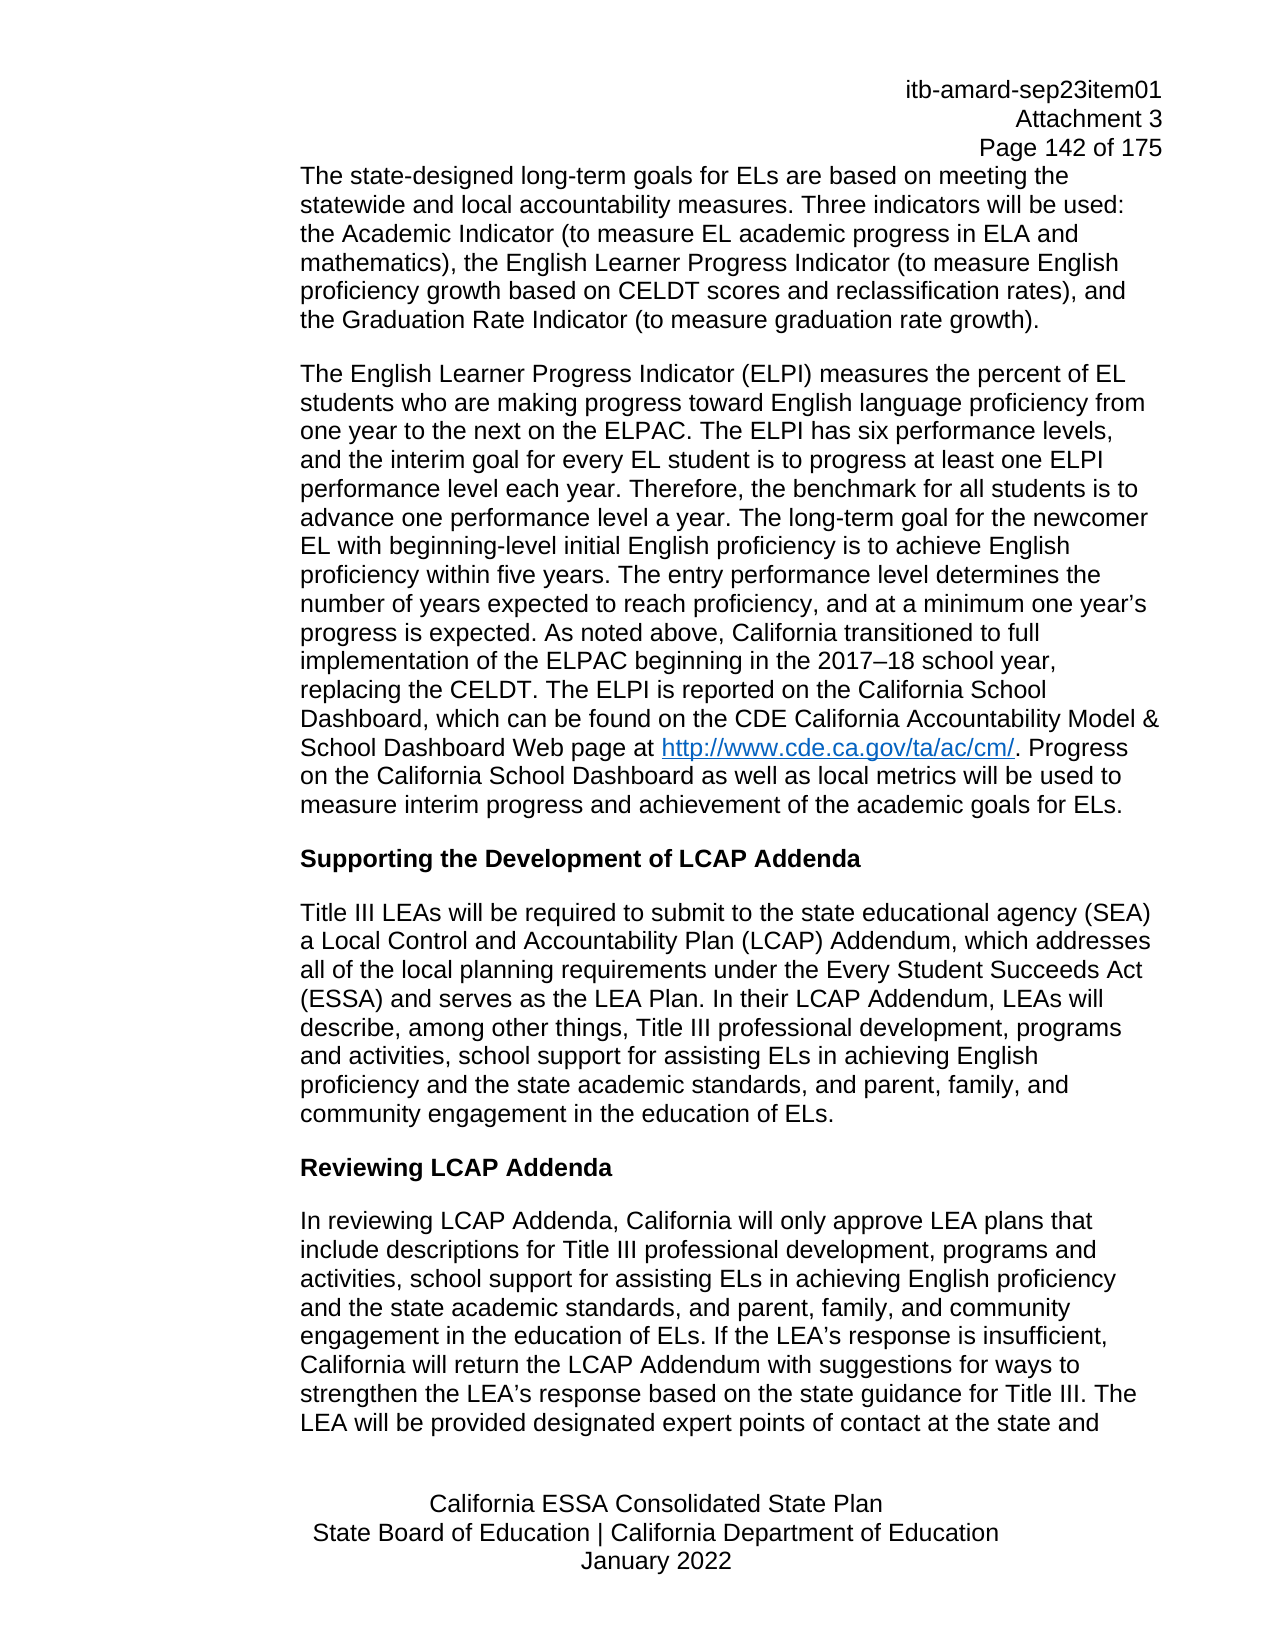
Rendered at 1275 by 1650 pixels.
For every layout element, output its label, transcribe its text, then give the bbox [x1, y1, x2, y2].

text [300, 1206, 1162, 1436]
text The English Learner Progress Indicator (ELPI) measures the percent of EL students who are making progress toward English language proficiency from one year to the next on the ELPAC. The ELPI has six performance levels, and the interim goal for every EL student is to progress at least one ELPI performance level each year. Therefore, the benchmark for all students is to advance one performance level a year. The long-term goal for the newcomer EL with beginning-level initial English proficiency is to achieve English proficiency within five years. The entry performance level determines the number of years expected to reach proficiency, and at a minimum one year’s progress is expected. As noted above, California transitioned to full implementation of the ELPAC beginning in the 2017–18 school year, replacing the CELDT. The ELPI is reported on the California School Dashboard, which can be found on the CDE California Accountability Model & School Dashboard Web page at http://www.cde.ca.gov/ta/ac/cm/. Progress on the California School Dashboard as well as local metrics will be used to measure interim progress and achievement of the academic goals for ELs. [300, 359, 1162, 819]
text Reviewing LCAP Addenda [300, 1152, 1162, 1181]
text Supporting the Development of LCAP Addenda [300, 844, 1162, 872]
text The state-designed long-term goals for ELs are based on meeting the statewide and local accountability measures. Three indicators will be used: the Academic Indicator (to measure EL academic progress in ELA and mathematics), the English Learner Progress Indicator (to measure English proficiency growth based on CELDT scores and reclassification rates), and the Graduation Rate Indicator (to measure graduation rate growth). [300, 161, 1162, 334]
text Title III LEAs will be required to submit to the state educational agency (SEA) a Local Control and Accountability Plan (LCAP) Addendum, which addresses all of the local planning requirements under the Every Student Succeeds Act (ESSA) and serves as the LEA Plan. In their LCAP Addendum, LEAs will describe, among other things, Title III professional development, programs and activities, school support for assisting ELs in achieving English proficiency and the state academic standards, and parent, family, and community engagement in the education of ELs. [300, 897, 1162, 1127]
